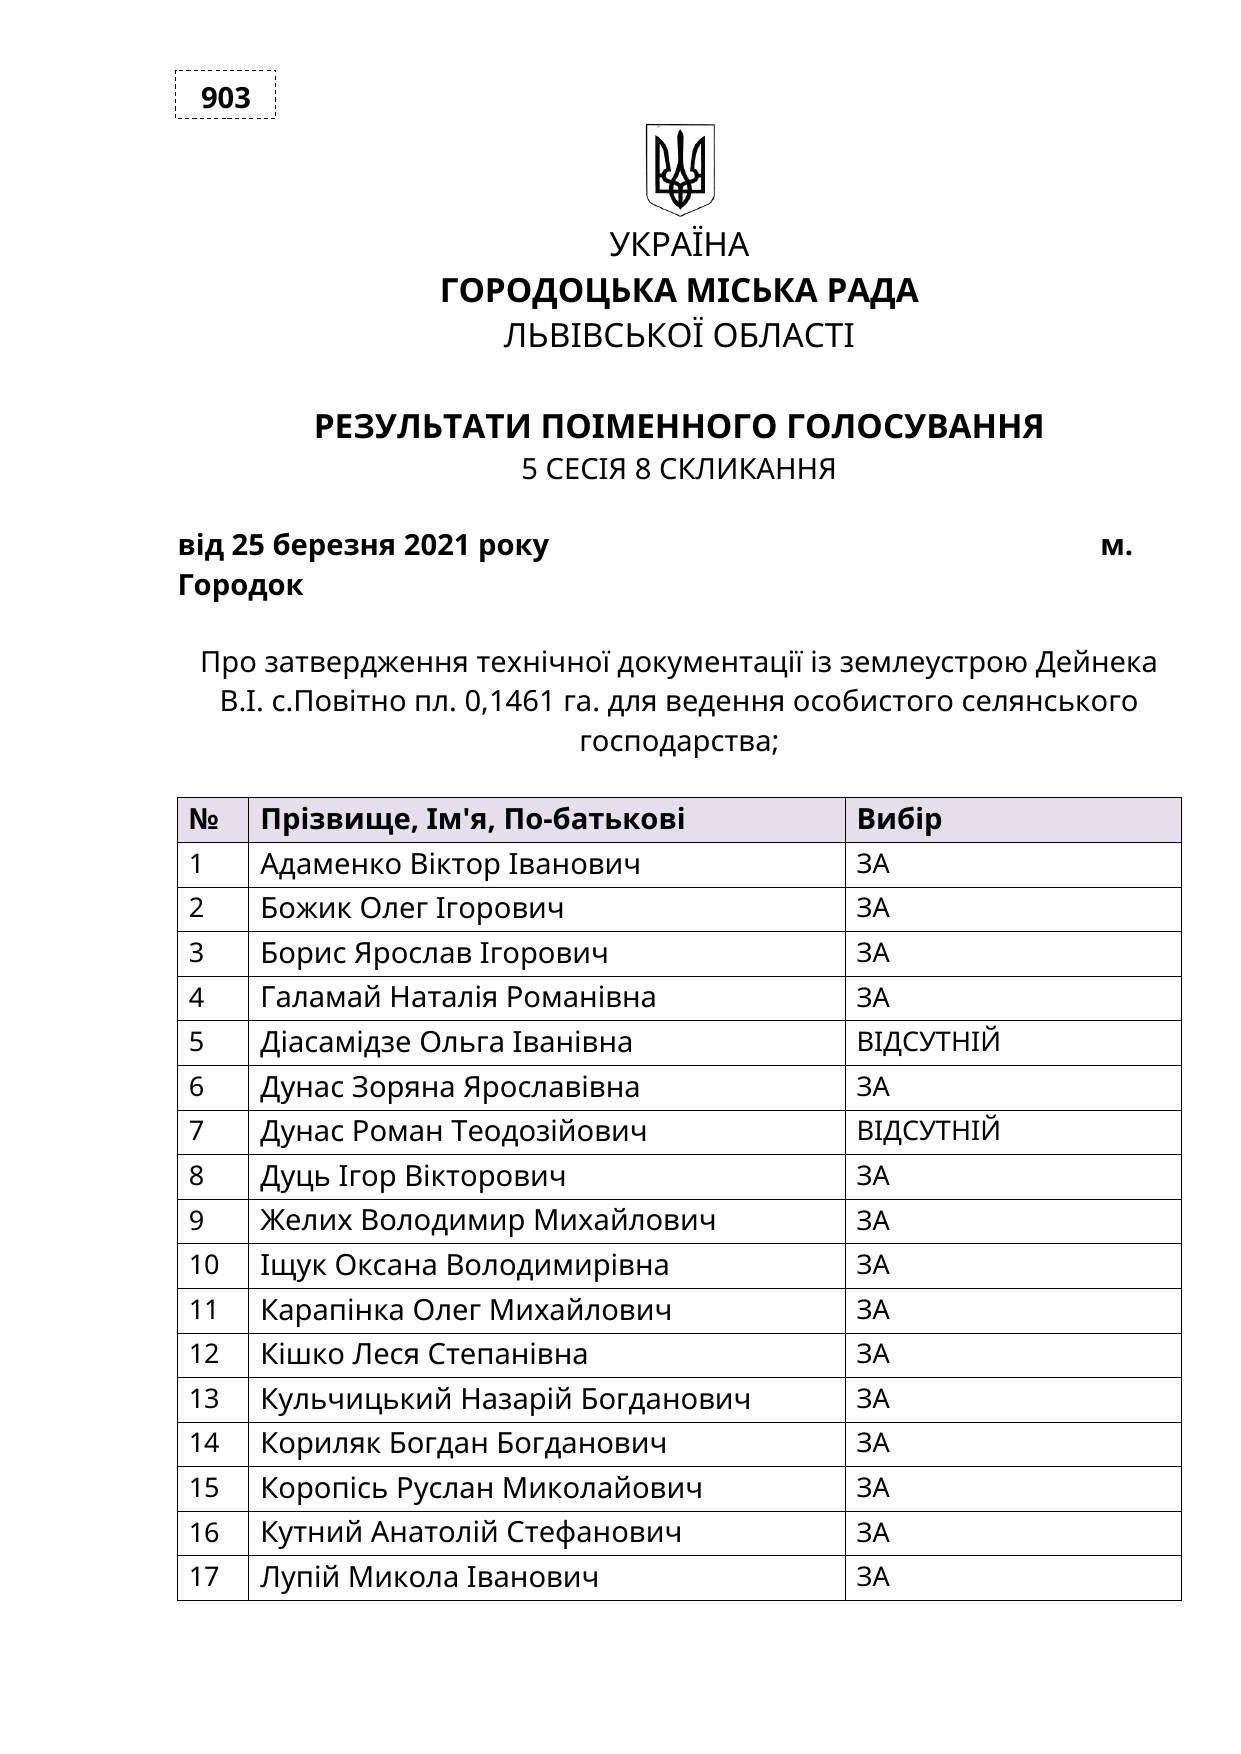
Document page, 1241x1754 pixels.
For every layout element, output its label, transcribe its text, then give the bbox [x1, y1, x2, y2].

table_cell ЗА [846, 1512, 1181, 1555]
table_cell Коропісь Руслан Миколайович [249, 1467, 845, 1511]
table_cell ЗА [846, 977, 1181, 1020]
text УКРАЇНА [177, 221, 1181, 266]
table_cell Борис Ярослав Ігорович [249, 932, 845, 976]
table_cell ЗА [846, 1200, 1181, 1243]
table_cell ЗА [846, 1244, 1181, 1288]
table_cell 1 [178, 843, 248, 887]
table_cell 4 [178, 977, 248, 1020]
table_cell ЗА [846, 1066, 1181, 1109]
table_cell Галамай Наталія Романівна [249, 977, 845, 1020]
table_cell 7 [178, 1111, 248, 1154]
table_cell Кориляк Богдан Богданович [249, 1423, 845, 1466]
table_cell ЗА [846, 1423, 1181, 1466]
table_cell ЗА [846, 1289, 1181, 1332]
table_cell 15 [178, 1467, 248, 1511]
table_cell 16 [178, 1512, 248, 1555]
table_cell ЗА [846, 1334, 1181, 1377]
text РЕЗУЛЬТАТИ ПОІМЕННОГО ГОЛОСУВАННЯ [177, 403, 1181, 448]
table_cell Лупій Микола Іванович [249, 1556, 845, 1600]
table_cell 12 [178, 1334, 248, 1377]
table_cell 10 [178, 1244, 248, 1288]
table_cell Божик Олег Ігорович [249, 888, 845, 931]
table_header № [178, 798, 248, 842]
table_cell Дунас Зоряна Ярославівна [249, 1066, 845, 1109]
table_cell Дунас Роман Теодозійович [249, 1111, 845, 1154]
table_cell Кутний Анатолій Стефанович [249, 1512, 845, 1555]
table_cell ЗА [846, 1467, 1181, 1511]
table_cell ЗА [846, 843, 1181, 887]
text від 25 березня 2021 року м. Городок [177, 525, 1181, 604]
table_cell Желих Володимир Михайлович [249, 1200, 845, 1243]
table_cell 2 [178, 888, 248, 931]
table_cell Кульчицький Назарій Богданович [249, 1378, 845, 1422]
table_cell Іщук Оксана Володимирівна [249, 1244, 845, 1288]
table_cell 8 [178, 1155, 248, 1199]
table_cell 14 [178, 1423, 248, 1466]
table_cell ЗА [846, 1556, 1181, 1600]
table_cell Діасамідзе Ольга Іванівна [249, 1021, 845, 1065]
table_cell ЗА [846, 888, 1181, 931]
table_cell ВІДСУТНІЙ [846, 1111, 1181, 1154]
text 5 СЕСІЯ 8 СКЛИКАННЯ [177, 448, 1181, 488]
picture [633, 118, 726, 221]
table_cell ЗА [846, 1155, 1181, 1199]
table_cell Кішко Леся Степанівна [249, 1334, 845, 1377]
text ЛЬВІВСЬКОЇ ОБЛАСТІ [177, 312, 1181, 357]
table_cell 11 [178, 1289, 248, 1332]
table_cell 17 [178, 1556, 248, 1600]
table_cell 3 [178, 932, 248, 976]
table_cell 13 [178, 1378, 248, 1422]
table_cell 9 [178, 1200, 248, 1243]
text Про затвердження технічної документації із землеустрою Дейнека В.І. с.Повітно пл. 0,1461 га. для ведення особистого селянського господарства; [177, 641, 1181, 760]
table_cell Дуць Ігор Вікторович [249, 1155, 845, 1199]
table_cell ЗА [846, 932, 1181, 976]
table_header Прізвище, Ім'я, По-батькові [249, 798, 845, 842]
table_cell ВІДСУТНІЙ [846, 1021, 1181, 1065]
table_cell 6 [178, 1066, 248, 1109]
table_cell Карапінка Олег Михайлович [249, 1289, 845, 1332]
table_header Вибір [846, 798, 1181, 842]
table_cell ЗА [846, 1378, 1181, 1422]
table_cell Адаменко Віктор Іванович [249, 843, 845, 887]
table_cell 5 [178, 1021, 248, 1065]
text ГОРОДОЦЬКА МІСЬКА РАДА [177, 266, 1181, 312]
